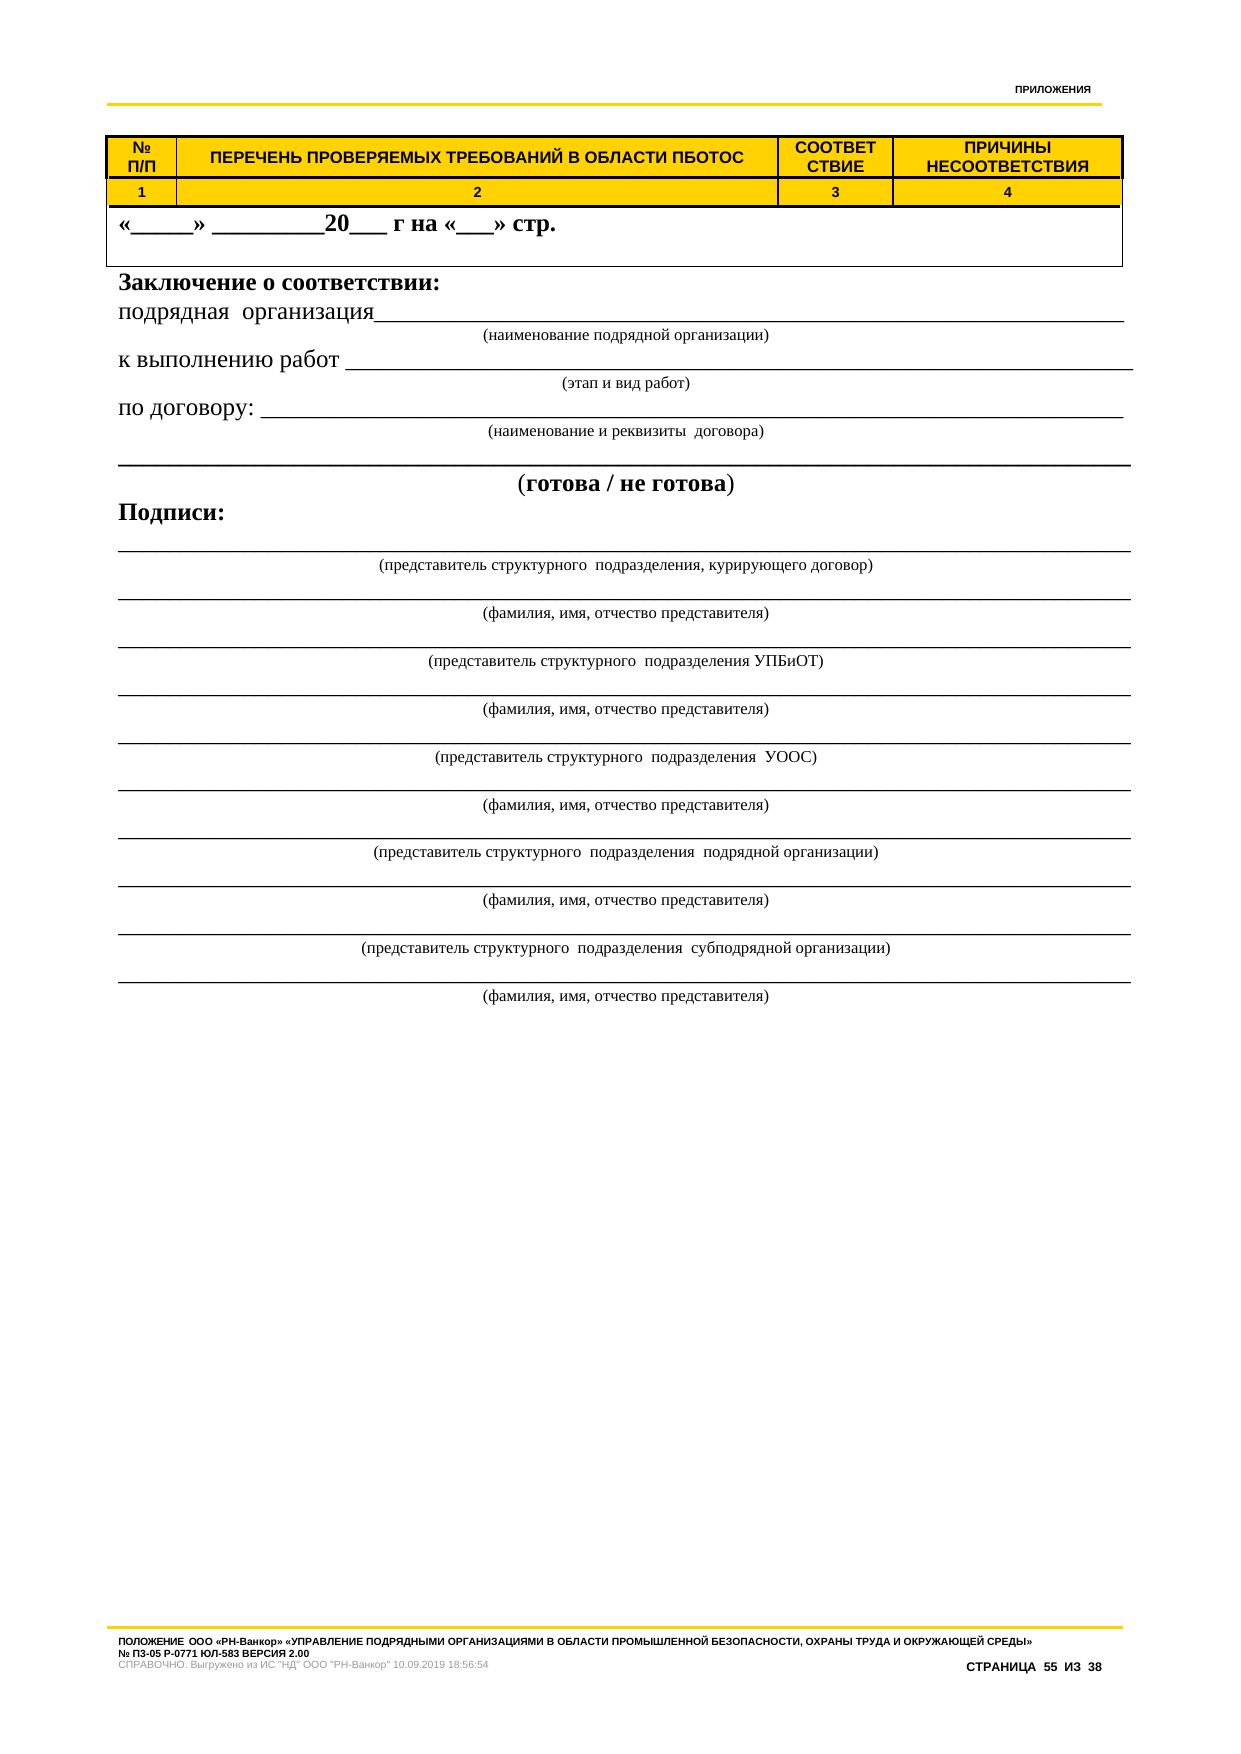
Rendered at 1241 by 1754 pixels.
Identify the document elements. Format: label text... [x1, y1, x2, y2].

text (представитель структурного подразделения, курирующего договор) [118, 555, 1134, 574]
text _________________________________________________________________________________ [118, 440, 1134, 468]
text _________________________________________________________________________________ [118, 718, 1134, 746]
text (этап и вид работ) [118, 373, 1134, 392]
text (наименование подрядной организации) [118, 325, 1134, 344]
text _________________________________________________________________________________ [118, 813, 1134, 842]
text (наименование и реквизиты договора) [118, 421, 1134, 440]
text (представитель структурного подразделения субподрядной организации) [118, 938, 1134, 957]
table_header № П/П [108, 138, 176, 176]
text _________________________________________________________________________________ [118, 766, 1134, 794]
table_header ПРИЧИНЫ НЕСООТВЕТСТВИЯ [894, 138, 1121, 176]
text Подписи: [118, 497, 1134, 526]
text подрядная организация____________________________________________________________ [118, 296, 1134, 325]
text _________________________________________________________________________________ [118, 622, 1134, 651]
text по договору: _____________________________________________________________________ [118, 392, 1134, 421]
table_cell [107, 205, 1122, 266]
table_cell 2 [177, 179, 777, 205]
text (готова / не готова) [118, 468, 1134, 497]
text (представитель структурного подразделения УПБиОТ) [118, 651, 1134, 670]
text к выполнению работ _______________________________________________________________ [118, 344, 1134, 373]
table_header СООТВЕТСТВИЕ [779, 138, 892, 176]
text (представитель структурного подразделения УООС) [118, 746, 1134, 766]
text (фамилия, имя, отчество представителя) [118, 698, 1134, 718]
text _________________________________________________________________________________ [118, 909, 1134, 938]
table_cell 4 [894, 176, 1122, 205]
table_cell 3 [779, 179, 892, 205]
text (фамилия, имя, отчество представителя) [118, 794, 1134, 813]
text _________________________________________________________________________________ [118, 574, 1134, 603]
text _________________________________________________________________________________ [118, 526, 1134, 555]
text _________________________________________________________________________________ [118, 861, 1134, 890]
text _________________________________________________________________________________ [118, 957, 1134, 986]
table_header ПЕРЕЧЕНЬ ПРОВЕРЯЕМЫХ ТРЕБОВАНИЙ В ОБЛАСТИ ПБОТОС [177, 138, 777, 176]
table_cell 1 [107, 176, 176, 205]
text _________________________________________________________________________________ [118, 670, 1134, 698]
text (фамилия, имя, отчество представителя) [118, 890, 1134, 909]
text (представитель структурного подразделения подрядной организации) [118, 842, 1134, 861]
text (фамилия, имя, отчество представителя) [118, 986, 1134, 1005]
text (фамилия, имя, отчество представителя) [118, 603, 1134, 622]
text Заключение о соответствии: [118, 267, 1134, 296]
